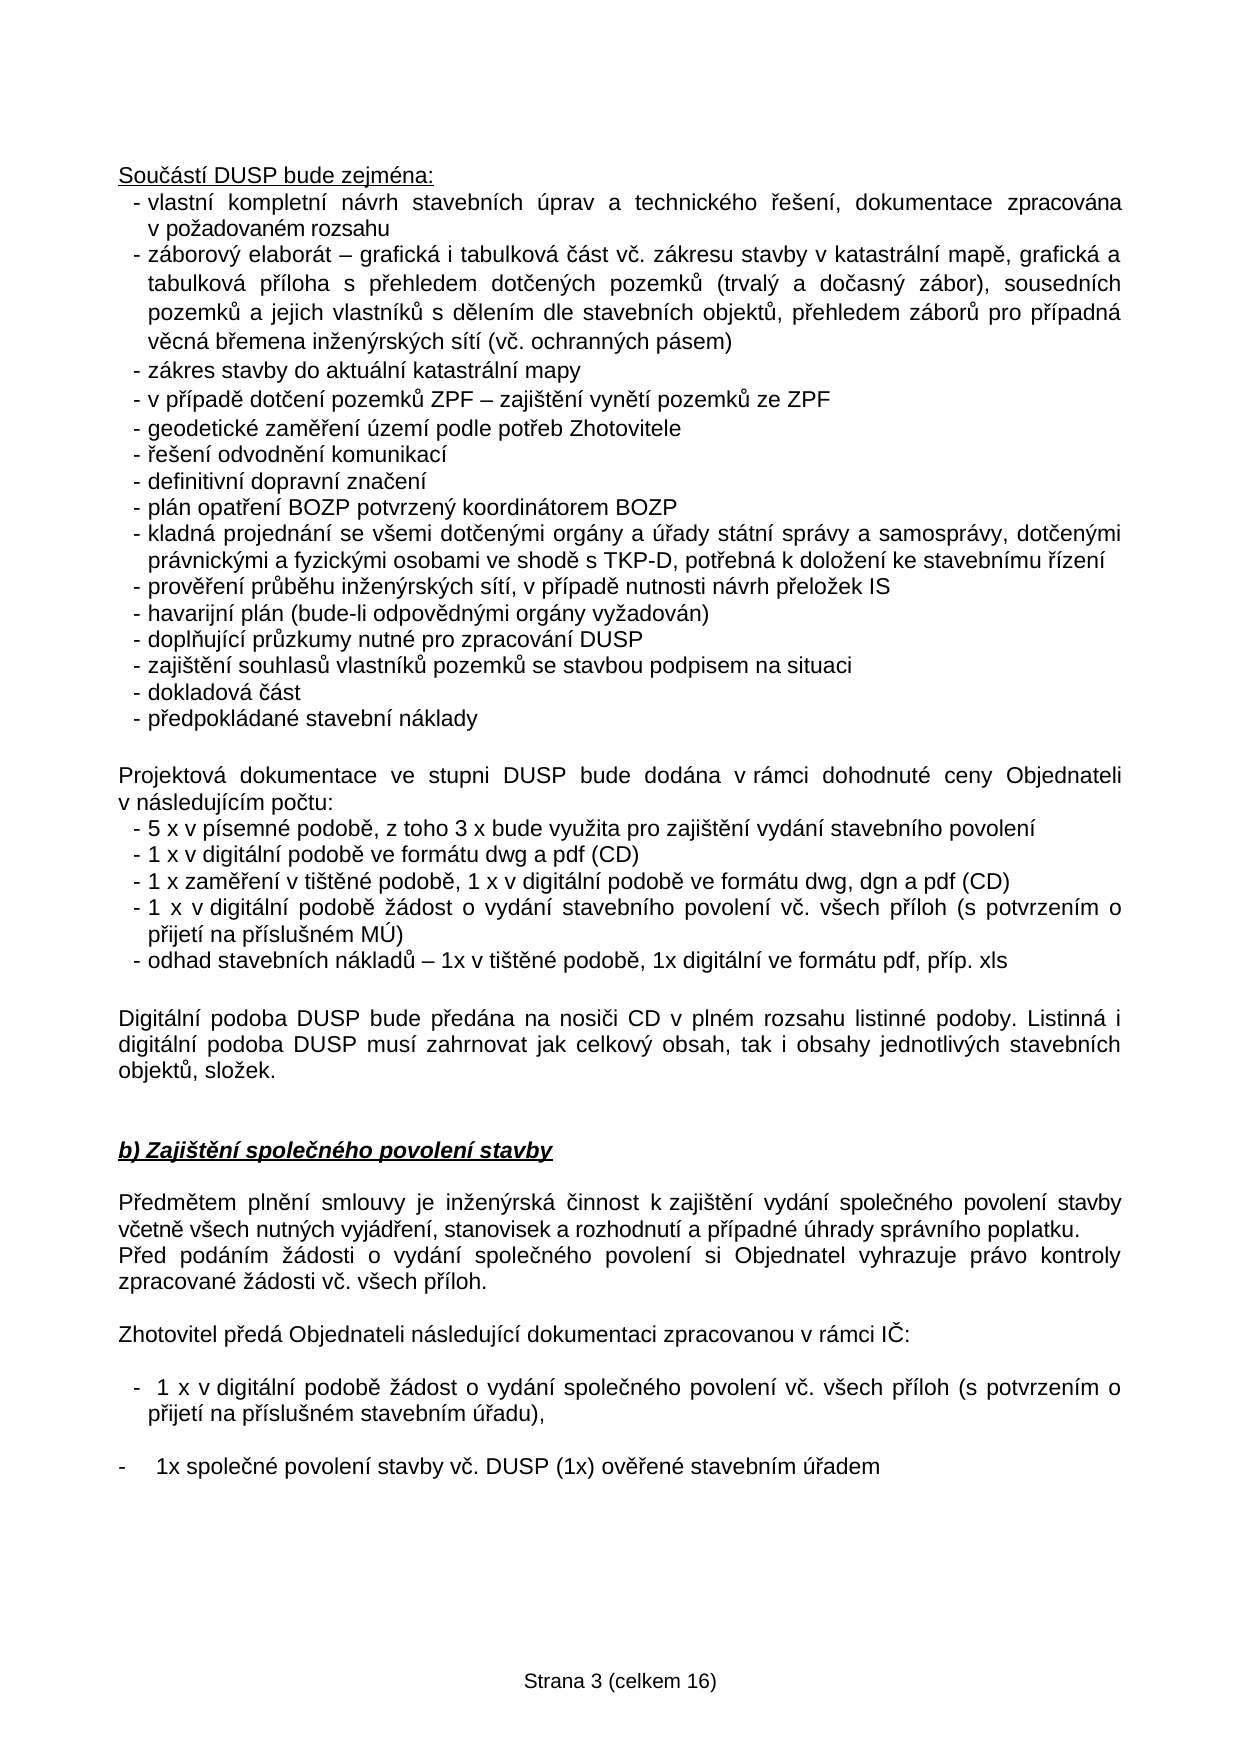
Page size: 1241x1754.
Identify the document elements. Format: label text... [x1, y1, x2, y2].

list řešení odvodnění komunikací [133, 441, 1122, 468]
list 1 x v digitální podobě žádost o vydání společného povolení vč. všech příloh (s potvrzením o přijetí na příslušném stavebním úřadu), [133, 1374, 1122, 1426]
text Předmětem plnění smlouvy je inženýrská činnost k zajištění vydání společného povolení stavby včetně všech nutných vyjádření, stanovisek a rozhodnutí a případné úhrady správního poplatku. [118, 1189, 1122, 1242]
text Projektová dokumentace ve stupni DUSP bude dodána v rámci dohodnuté ceny Objednateli v následujícím počtu: [118, 762, 1122, 815]
list dokladová část [133, 678, 1122, 705]
list 1 x v digitální podobě žádost o vydání stavebního povolení vč. všech příloh (s potvrzením o přijetí na příslušném MÚ) [133, 894, 1122, 947]
list vlastní kompletní návrh stavebních úprav a technického řešení, dokumentace zpracována v požadovaném rozsahu [133, 188, 1122, 241]
list prověření průběhu inženýrských sítí, v případě nutnosti návrh přeložek IS [133, 573, 1122, 599]
list 1x společné povolení stavby vč. DUSP (1x) ověřené stavebním úřadem [118, 1453, 1122, 1479]
list definitivní dopravní značení [133, 468, 1122, 494]
list odhad stavebních nákladů – 1x v tištěné podobě, 1x digitální ve formátu pdf, příp. xls [133, 947, 1122, 973]
list kladná projednání se všemi dotčenými orgány a úřady státní správy a samosprávy, dotčenými právnickými a fyzickými osobami ve shodě s TKP-D, potřebná k doložení ke stavebnímu řízení [133, 520, 1122, 573]
text Před podáním žádosti o vydání společného povolení si Objednatel vyhrazuje právo kontroly zpracované žádosti vč. všech příloh. [118, 1242, 1122, 1295]
list zajištění souhlasů vlastníků pozemků se stavbou podpisem na situaci [133, 652, 1122, 678]
list 1 x zaměření v tištěné podobě, 1 x v digitální podobě ve formátu dwg, dgn a pdf (CD) [133, 868, 1122, 894]
text Zhotovitel předá Objednateli následující dokumentaci zpracovanou v rámci IČ: [118, 1321, 1122, 1347]
text Součástí DUSP bude zejména: [118, 162, 1122, 188]
list havarijní plán (bude-li odpovědnými orgány vyžadován) [133, 599, 1122, 626]
list předpokládané stavební náklady [133, 705, 1122, 731]
list plán opatření BOZP potvrzený koordinátorem BOZP [133, 494, 1122, 520]
text b) Zajištění společného povolení stavby [118, 1137, 1122, 1163]
list zákres stavby do aktuální katastrální mapy [133, 357, 1122, 383]
list geodetické zaměření území podle potřeb Zhotovitele [133, 415, 1122, 441]
list doplňující průzkumy nutné pro zpracování DUSP [133, 626, 1122, 652]
list záborový elaborát – grafická i tabulková část vč. zákresu stavby v katastrální mapě, grafická a tabulková příloha s přehledem dotčených pozemků (trvalý a dočasný zábor), sousedních pozemků a jejich vlastníků s dělením dle stavebních objektů, přehledem záborů pro případná věcná břemena inženýrských sítí (vč. ochranných pásem) [133, 241, 1122, 354]
text Digitální podoba DUSP bude předána na nosiči CD v plném rozsahu listinné podoby. Listinná i digitální podoba DUSP musí zahrnovat jak celkový obsah, tak i obsahy jednotlivých stavebních objektů, složek. [118, 1005, 1122, 1084]
list v případě dotčení pozemků ZPF – zajištění vynětí pozemků ze ZPF [133, 386, 1122, 412]
list 5 x v písemné podobě, z toho 3 x bude využita pro zajištění vydání stavebního povolení [133, 815, 1122, 841]
list 1 x v digitální podobě ve formátu dwg a pdf (CD) [133, 841, 1122, 868]
